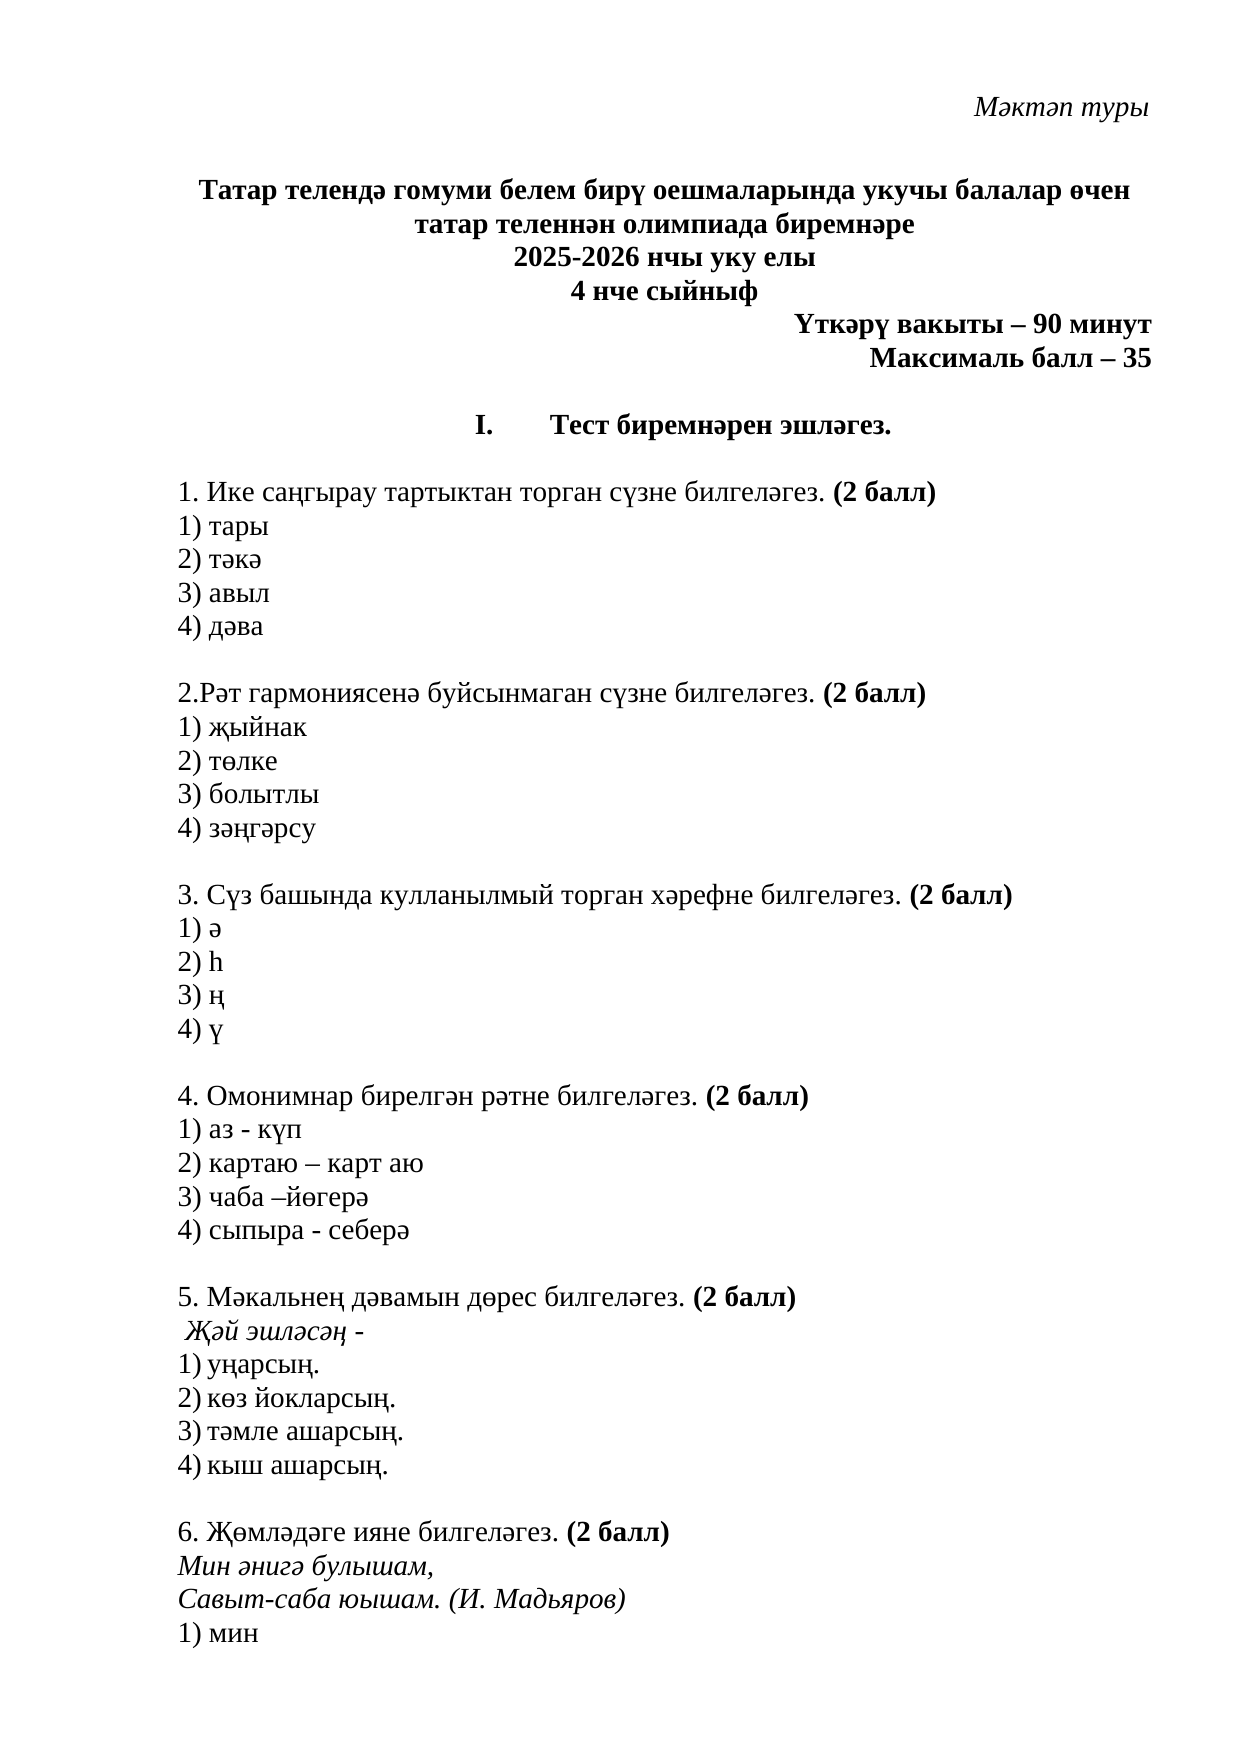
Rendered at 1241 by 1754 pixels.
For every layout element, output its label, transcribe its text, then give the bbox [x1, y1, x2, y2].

text 2025-2026 нчы уку елы [177, 239, 1152, 273]
text 2) картаю – карт аю [177, 1145, 1152, 1179]
text 1) ә [177, 910, 1152, 944]
text Үткәрү вакыты – 90 минут [177, 307, 1152, 340]
list кыш ашарсың. [177, 1447, 1152, 1481]
text 4 нче сыйныф [177, 273, 1152, 307]
text Мәктәп туры [177, 89, 1152, 122]
text Мин әнигә булышам, [177, 1548, 1152, 1581]
text 4) зәңгәрсу [177, 810, 1152, 843]
text Җәй эшләсәң - [177, 1313, 1152, 1346]
list тәмле ашарсың. [177, 1413, 1152, 1447]
text 4) ү [177, 1011, 1152, 1044]
text 6. Җөмләдәге ияне билгеләгез. (2 балл) [177, 1514, 1152, 1548]
text 1) җыйнак [177, 709, 1152, 743]
text 1) аз - күп [177, 1112, 1152, 1145]
text 3) ң [177, 977, 1152, 1011]
text 3) болытлы [177, 776, 1152, 810]
text 1) мин [177, 1615, 1152, 1648]
text 4) дәва [177, 608, 1152, 642]
text Савыт-саба юышам. (И. Мадьяров) [177, 1581, 1152, 1615]
text 4. Омонимнар бирелгән рәтне билгеләгез. (2 балл) [177, 1078, 1152, 1112]
list Тест биремнәрен эшләгез. [215, 407, 1152, 441]
text 1. Ике саңгырау тартыктан торган сүзне билгеләгез. (2 балл) [177, 474, 1152, 508]
text татар теленнән олимпиада биремнәре [177, 206, 1152, 239]
text Максималь балл – 35 [177, 340, 1152, 374]
text 2) тәкә [177, 541, 1152, 575]
list уңарсың. [177, 1346, 1152, 1380]
text 2.Рәт гармониясенә буйсынмаган сүзне билгеләгез. (2 балл) [177, 676, 1152, 709]
text 1) тары [177, 508, 1152, 541]
text 2) һ [177, 944, 1152, 977]
text 3) авыл [177, 575, 1152, 608]
text 3) чаба –йөгерә [177, 1179, 1152, 1212]
list көз йокларсың. [177, 1380, 1152, 1413]
text Татар телендә гомуми белем бирү оешмаларында укучы балалар өчен [177, 172, 1152, 206]
text 3. Сүз башында кулланылмый торган хәрефне билгеләгез. (2 балл) [177, 877, 1152, 910]
text 4) сыпыра - себерә [177, 1212, 1152, 1246]
text 5. Мәкальнең дәвамын дөрес билгеләгез. (2 балл) [177, 1279, 1152, 1313]
text 2) төлке [177, 743, 1152, 776]
